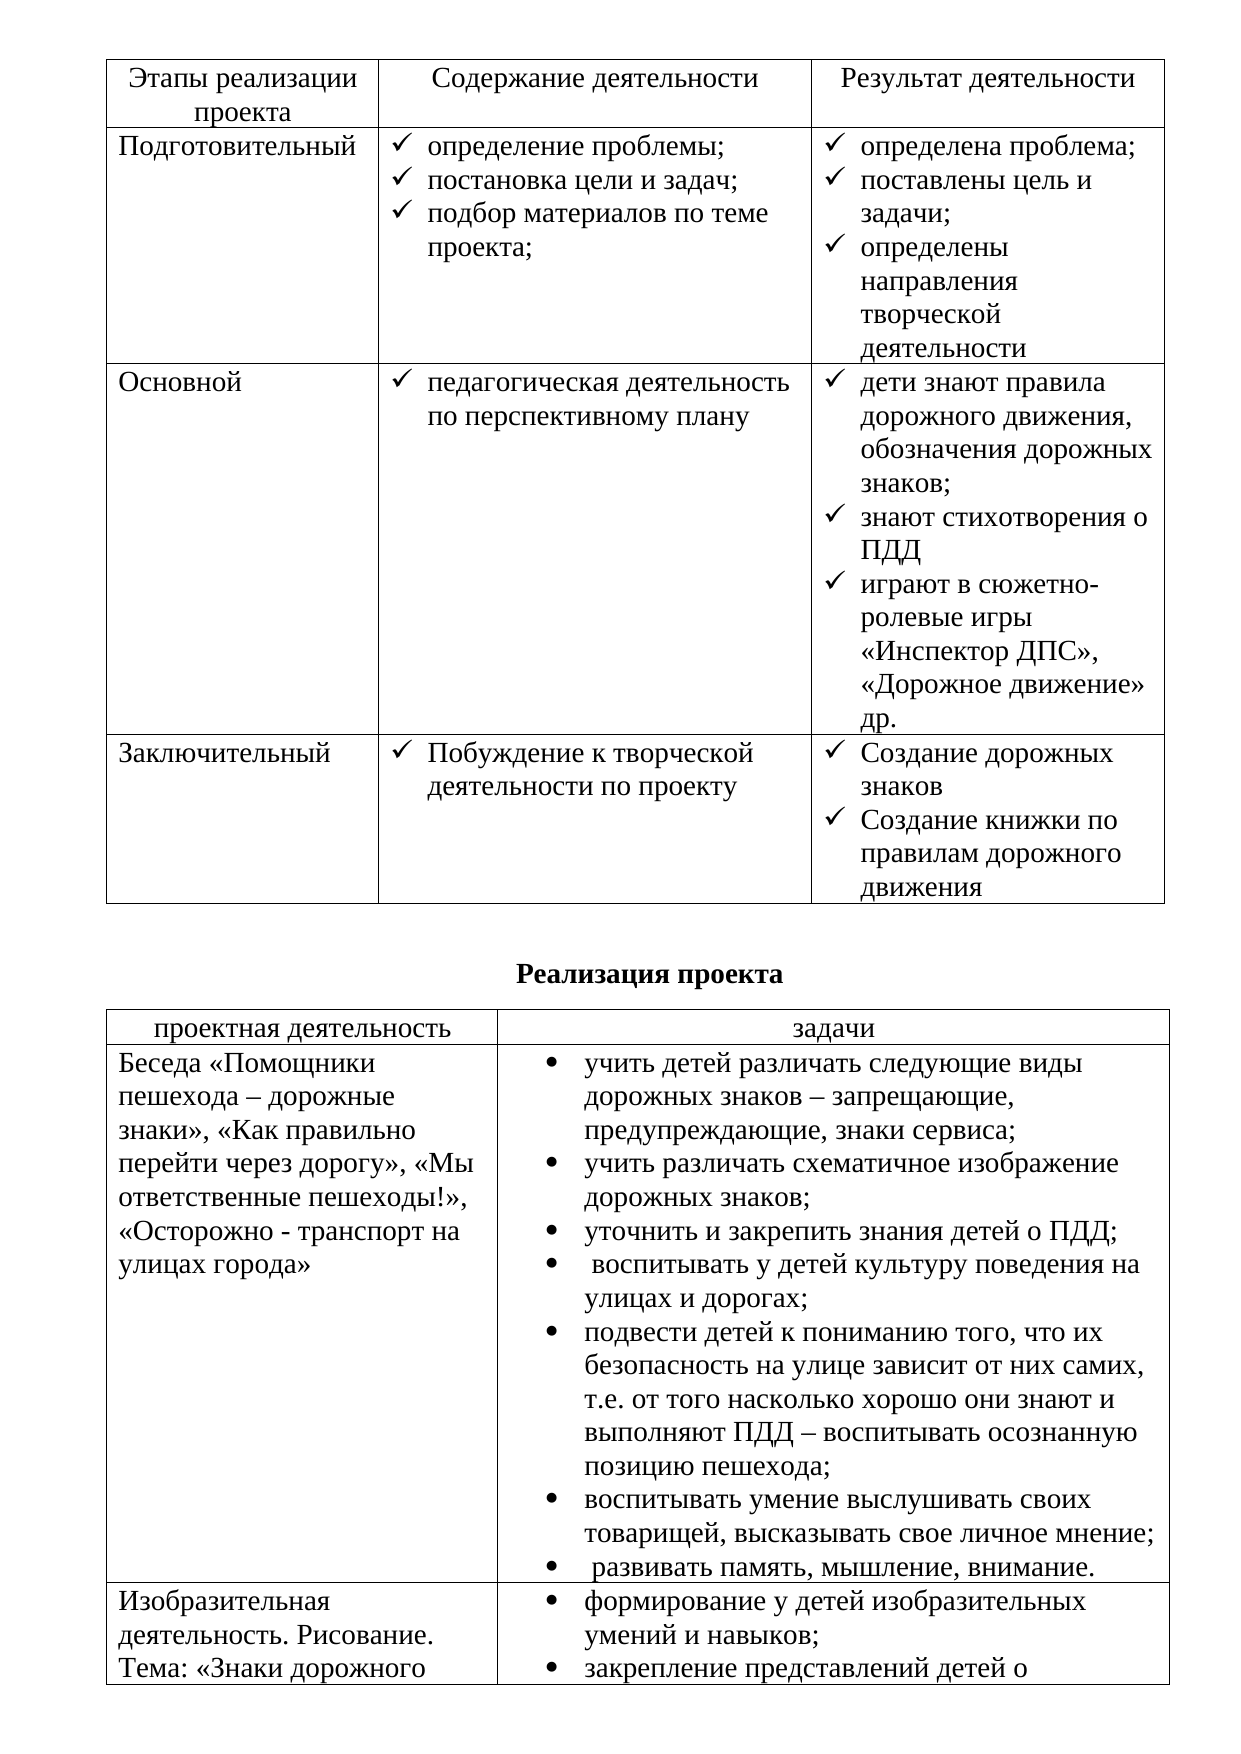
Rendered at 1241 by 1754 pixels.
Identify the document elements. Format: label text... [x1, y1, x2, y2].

table_cell дети знают правила дорожного движения, обозначения дорожных знаков; знают стихотворения о ПДД играют в сюжетно-ролевые игры «Инспектор ДПС», «Дорожное движение» др. [812, 364, 1164, 734]
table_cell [498, 1583, 1169, 1684]
table_cell определена проблема; поставлены цель и задачи; определены направления творческой деятельности [812, 128, 1164, 363]
table_cell учить детей различать следующие виды дорожных знаков – запрещающие, предупреждающие, знаки сервиса; учить различать схематичное изображение дорожных знаков; уточнить и закрепить знания детей о ПДД; воспитывать у детей культуру поведения на улицах и дорогах; подвести детей к пониманию того, что их безопасность на улице зависит от них самих, т.е. от того насколько хорошо они знают и выполняют ПДД – воспитывать осознанную позицию пешехода; воспитывать умение выслушивать своих товарищей, высказывать свое личное мнение; развивать память, мышление, внимание. [498, 1045, 1169, 1582]
table_header проектная деятельность [107, 1010, 497, 1044]
table_cell Беседа «Помощники пешехода – дорожные знаки», «Как правильно перейти через дорогу», «Мы ответственные пешеходы!», «Осторожно - транспорт на улицах города» [107, 1045, 497, 1582]
table_cell Основной [107, 364, 378, 734]
table_cell педагогическая деятельность по перспективному плану [379, 364, 811, 734]
table_header задачи [498, 1010, 1169, 1044]
table_header Этапы реализации проекта [107, 60, 378, 127]
table_cell Побуждение к творческой деятельности по проекту [379, 735, 811, 903]
table_cell Заключительный [107, 735, 378, 903]
table_cell Подготовительный [107, 128, 378, 363]
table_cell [107, 1583, 497, 1684]
table_header Содержание деятельности [379, 60, 811, 127]
table_cell Создание дорожных знаков Создание книжки по правилам дорожного движения [812, 735, 1164, 903]
text Реализация проекта [118, 956, 1181, 990]
table_header Результат деятельности [812, 60, 1164, 127]
table_cell определение проблемы; постановка цели и задач; подбор материалов по теме проекта; [379, 128, 811, 363]
